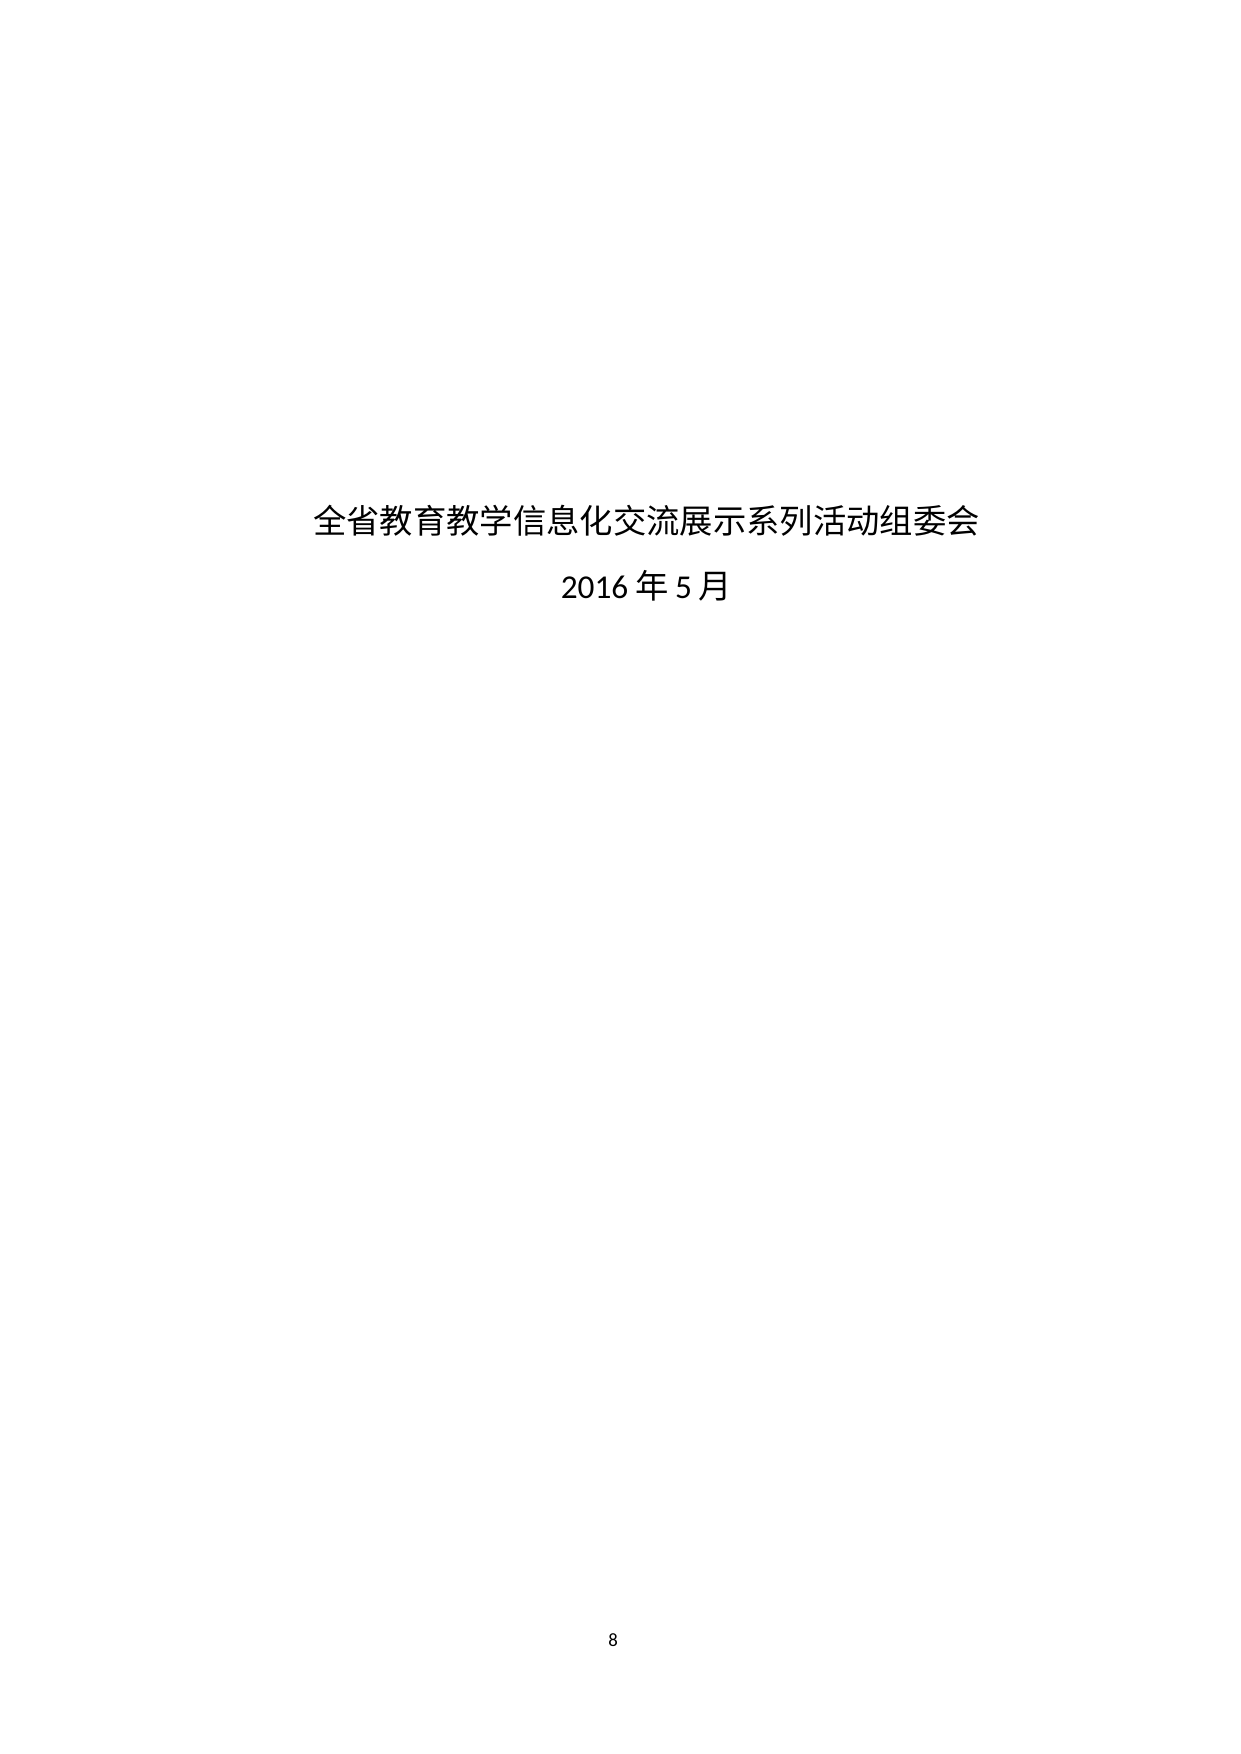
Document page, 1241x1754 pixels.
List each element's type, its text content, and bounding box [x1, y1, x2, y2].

text 全省教育教学信息化交流展示系列活动组委会 [162, 487, 1063, 552]
text 2016年5月 [162, 552, 1063, 617]
